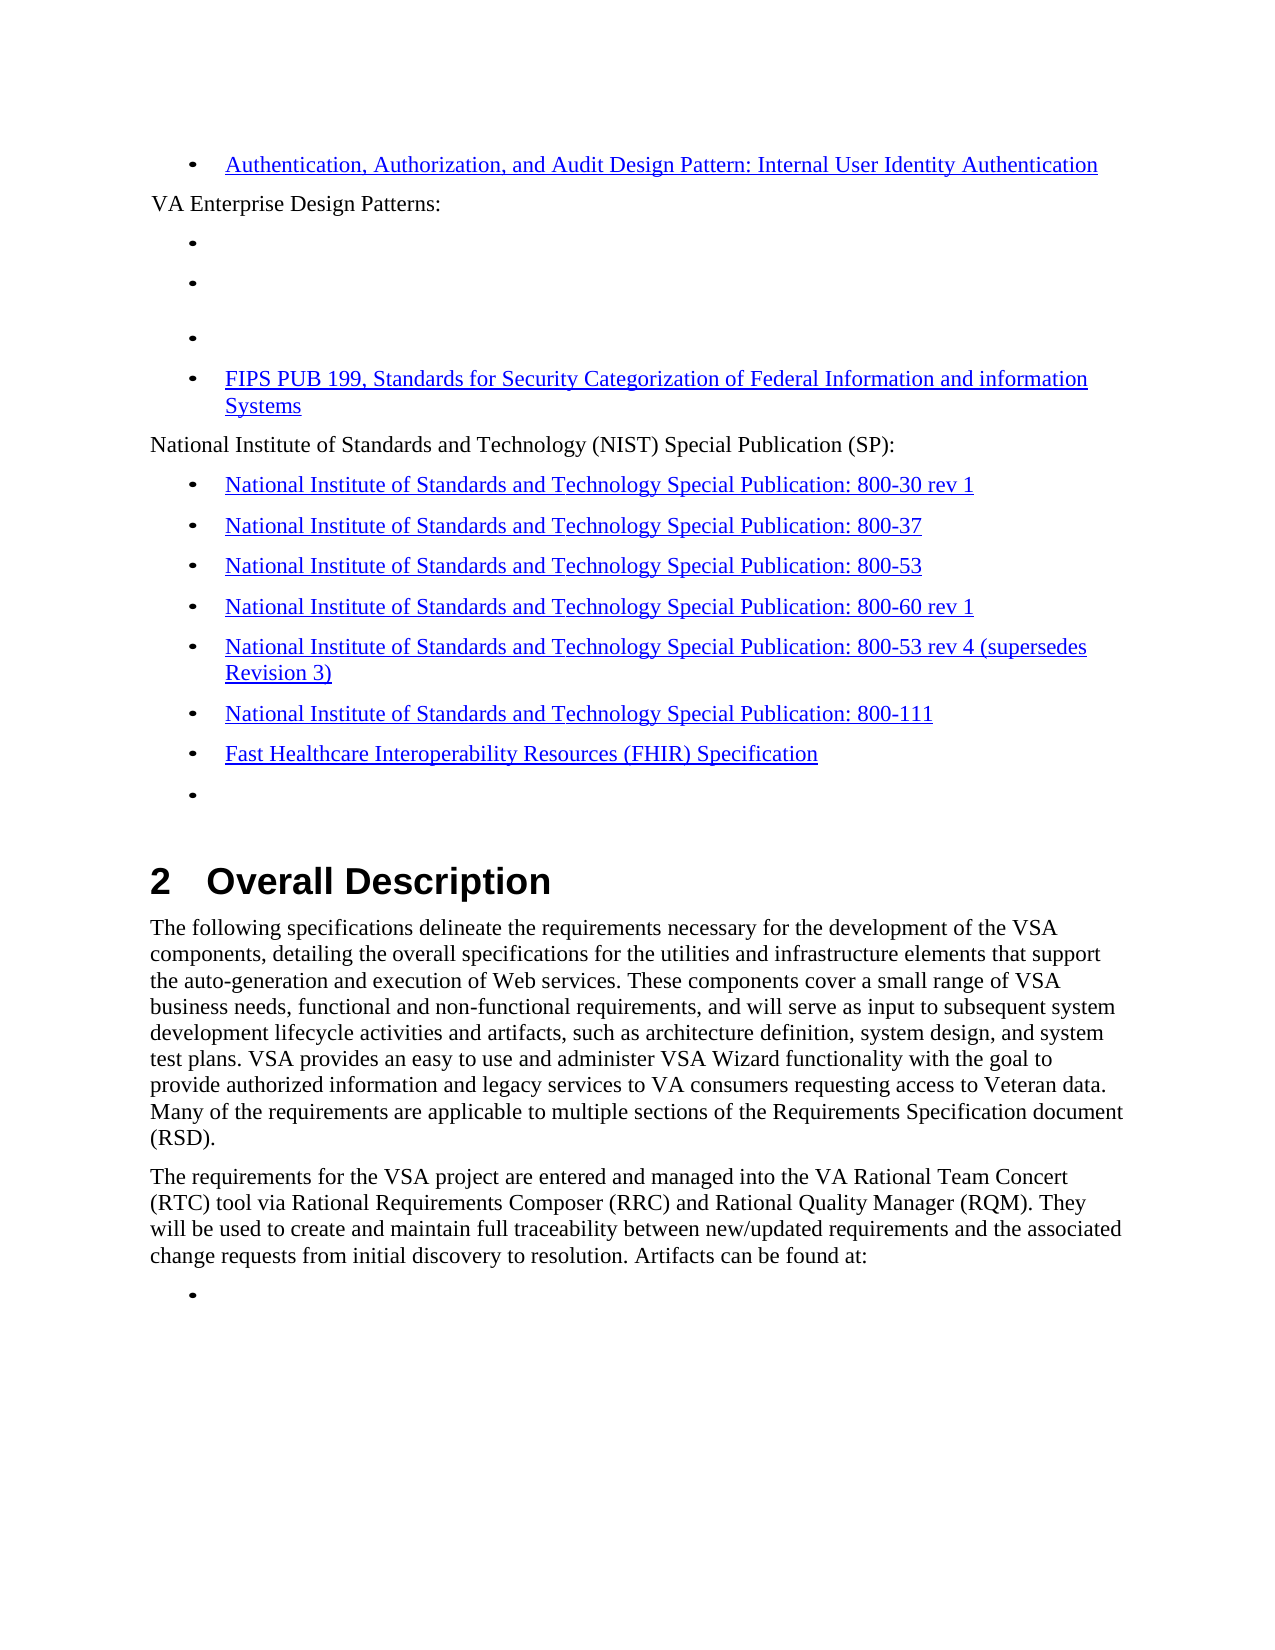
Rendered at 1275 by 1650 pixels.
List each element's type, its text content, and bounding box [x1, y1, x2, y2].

text Many of the requirements are applicable to multiple sections of the Requirements Specification document [150, 1098, 1139, 1124]
text • [187, 1282, 1139, 1308]
text • National Institute of Standards and Technology Special Publication: 800-37 [187, 512, 1139, 538]
text VA Enterprise Design Patterns: [146, 190, 446, 216]
text • Fast Healthcare Interoperability Resources (FHIR) Specification [187, 741, 1139, 767]
text Systems [225, 392, 1139, 418]
text • [187, 230, 1139, 256]
text • FIPS PUB 199, Standards for Security Categorization of Federal Information and information [187, 366, 1139, 392]
text • National Institute of Standards and Technology Special Publication: 800-60 rev 1 [187, 593, 1139, 619]
text • National Institute of Standards and Technology Special Publication: 800-30 rev 1 [187, 471, 1139, 498]
text (RSD). [150, 1124, 1139, 1150]
text (RTC) tool via Rational Requirements Composer (RRC) and Rational Quality Manager (RQM). They [150, 1189, 1139, 1216]
text The requirements for the VSA project are entered and managed into the VA Rational Team Concert [150, 1163, 1139, 1189]
text • [187, 271, 1139, 297]
text • National Institute of Standards and Technology Special Publication: 800-53 rev 4 (supersedes [187, 633, 1139, 659]
text • [187, 325, 1139, 351]
text will be used to create and maintain full traceability between new/updated requirements and the associated change requests from initial discovery to resolution. Artifacts can be found at: [150, 1216, 1125, 1268]
text National Institute of Standards and Technology (NIST) Special Publication (SP): [150, 431, 1139, 457]
text The following specifications delineate the requirements necessary for the development of the VSA components, detailing the overall specifications for the utilities and infrastructure elements that support the auto-generation and execution of Web services. These components cover a small range of VSA business needs, functional and non-functional requirements, and will serve as input to subsequent system development lifecycle activities and artifacts, such as architecture definition, system design, and system test plans. VSA provides an easy to use and administer VSA Wizard functionality with the goal to provide authorized information and legacy services to VA consumers requesting access to Veteran data. [150, 915, 1119, 1098]
text • Authentication, Authorization, and Audit Design Pattern: Internal User Identity Authentication [187, 151, 1139, 177]
text • National Institute of Standards and Technology Special Publication: 800-111 [187, 700, 1139, 726]
text 2 Overall Description [150, 859, 1139, 902]
text Revision 3) [225, 659, 1139, 686]
text • [187, 781, 1139, 807]
text • National Institute of Standards and Technology Special Publication: 800-53 [187, 552, 1139, 579]
